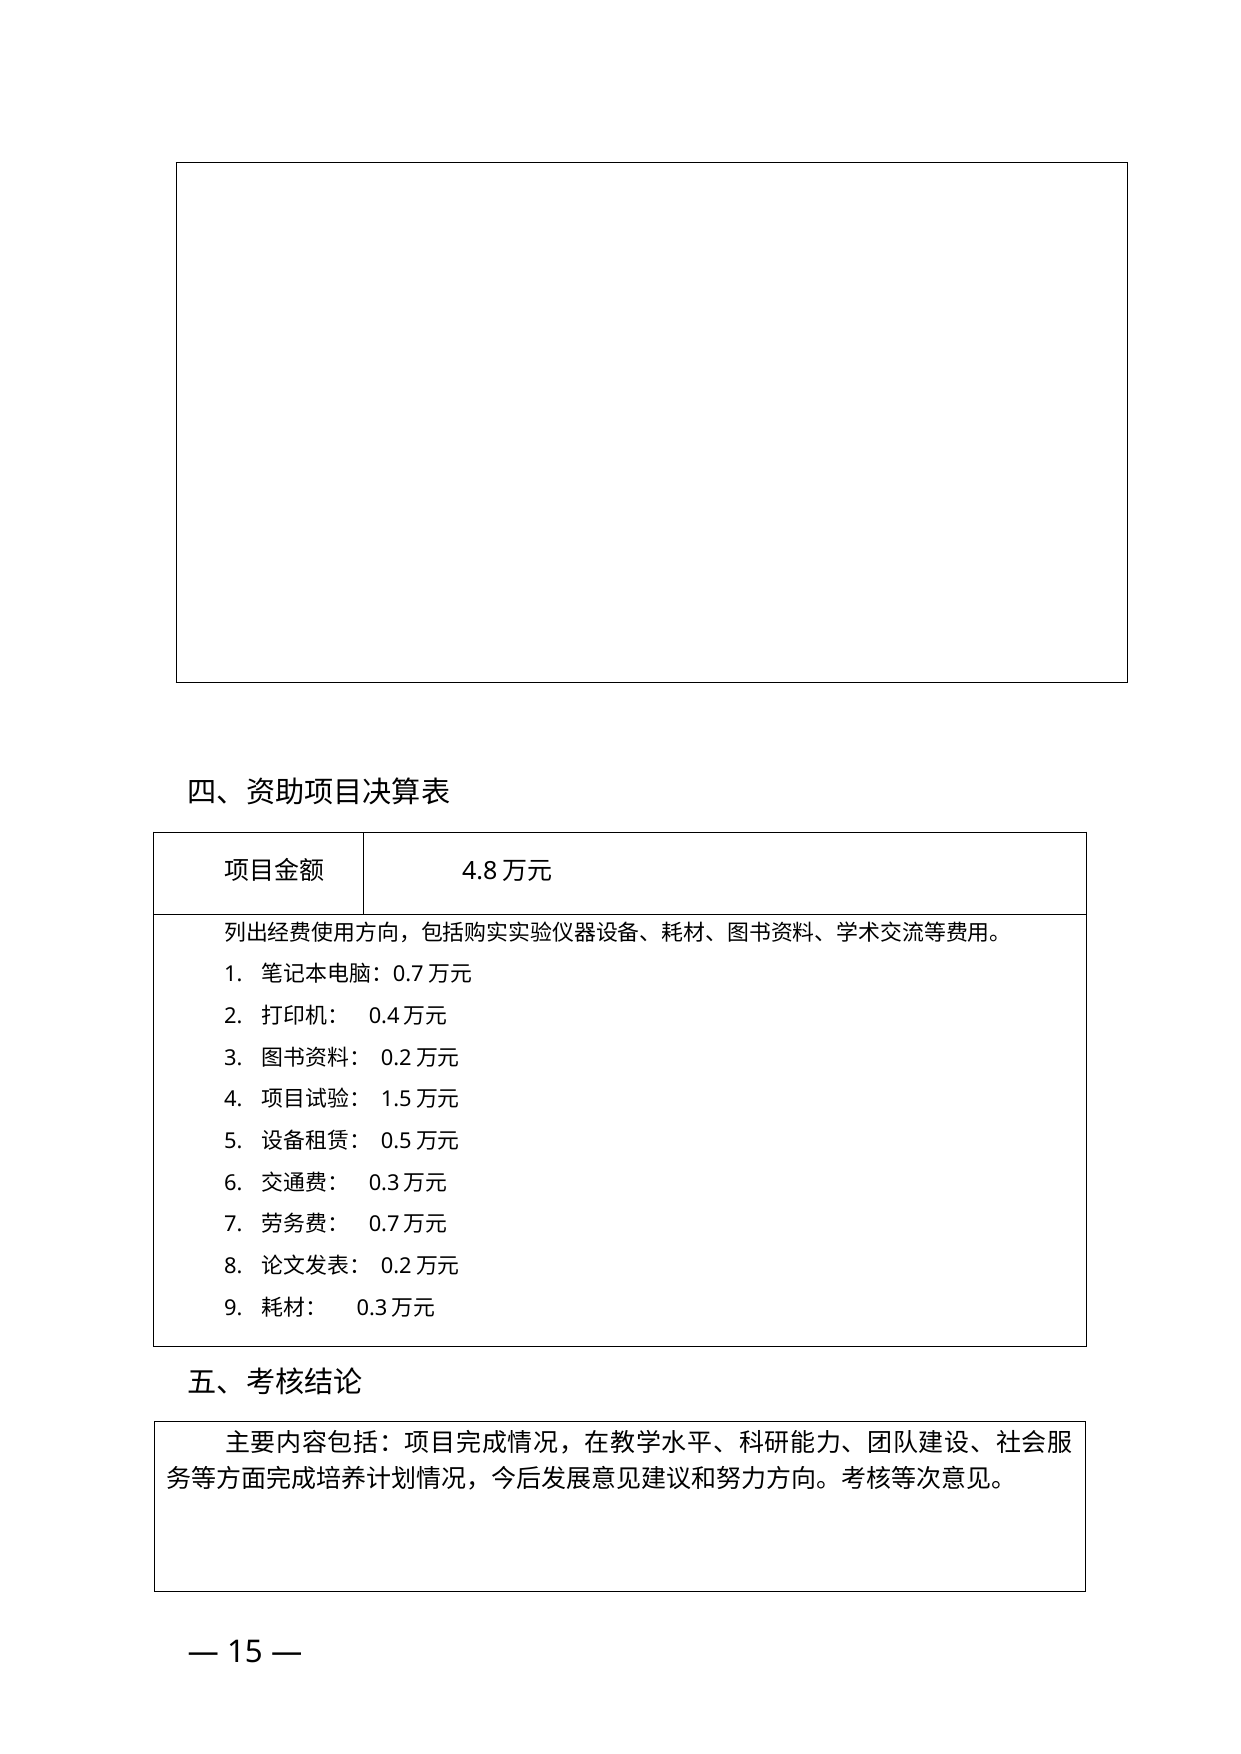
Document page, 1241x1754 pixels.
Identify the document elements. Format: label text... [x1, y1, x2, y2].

table_header 项目金额 [154, 833, 363, 913]
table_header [155, 1422, 1085, 1591]
text 五、考核结论 [187, 1347, 1053, 1412]
table_cell 列出经费使用方向，包括购实实验仪器设备、耗材、图书资料、学术交流等费用。 笔记本电脑：0.7万元 打印机： 0.4万元 图书资料： 0.2万元 项目试验： 1.5万元 设备租赁： 0.5万元 交通费： 0.3万元 劳务费： 0.7万元 论文发表： 0.2万元 耗材： 0.3万元 [154, 915, 1086, 1346]
text 四、资助项目决算表 [187, 757, 1053, 822]
table_header 4.8万元 [364, 833, 1086, 913]
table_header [177, 163, 1127, 682]
